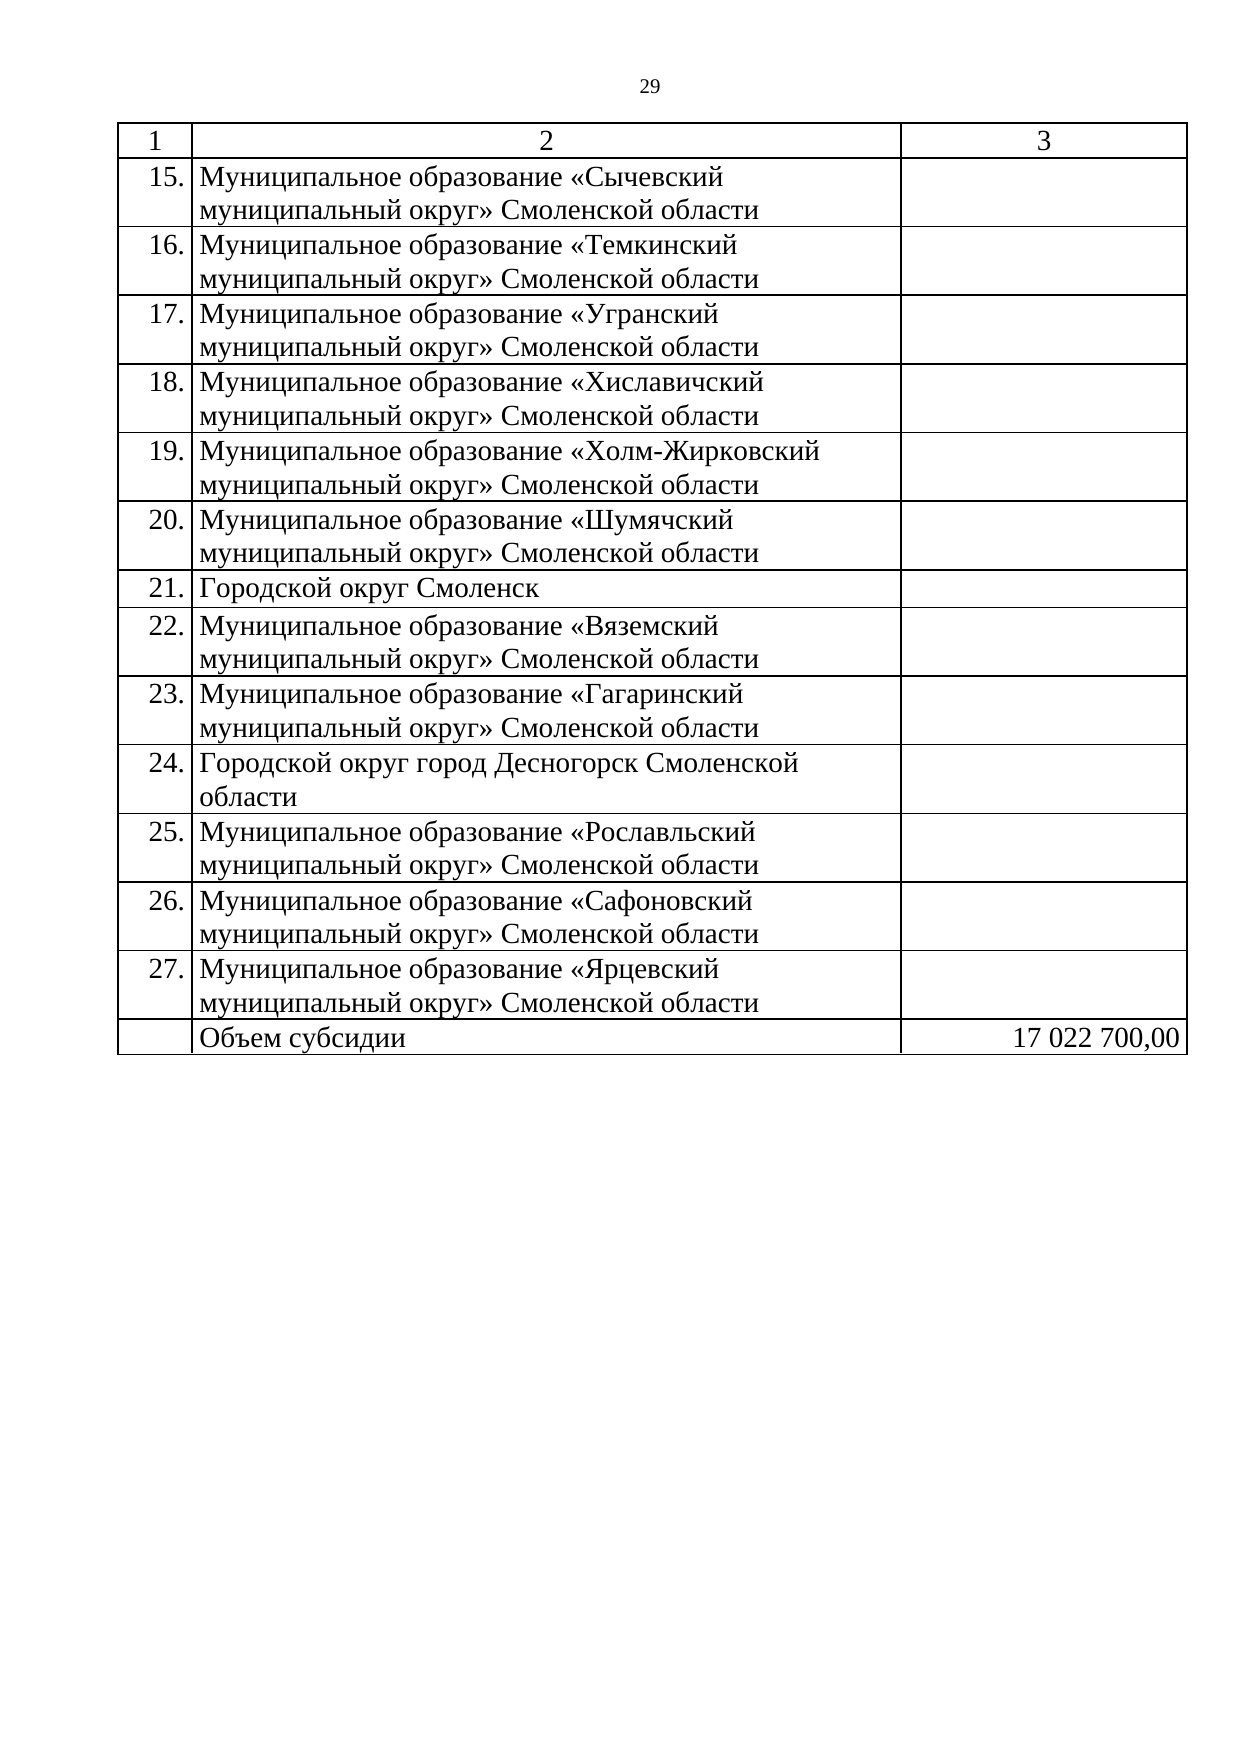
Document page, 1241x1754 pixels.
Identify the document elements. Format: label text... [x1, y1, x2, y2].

table_cell [902, 677, 1186, 744]
table_cell Объем субсидии [193, 1020, 900, 1053]
table_cell Муниципальное образование «Гагаринский муниципальный округ» Смоленской области [193, 677, 900, 744]
table_cell Муниципальное образование «Ярцевский муниципальный округ» Смоленской области [193, 951, 900, 1018]
table_cell Муниципальное образование «Вяземский муниципальный округ» Смоленской области [193, 608, 900, 675]
table_cell [902, 296, 1186, 363]
table_cell 17 022 700,00 [902, 1020, 1186, 1053]
table_header 1 [119, 124, 191, 157]
table_cell [902, 883, 1186, 950]
table_cell Муниципальное образование «Сычевский муниципальный округ» Смоленской области [193, 159, 900, 226]
table_cell [902, 159, 1186, 226]
table_cell Муниципальное образование «Рославльский муниципальный округ» Смоленской области [193, 814, 900, 881]
table_cell 15. [119, 159, 191, 226]
table_cell Муниципальное образование «Хиславичский муниципальный округ» Смоленской области [193, 365, 900, 432]
table_cell 19. [119, 433, 191, 500]
table_cell 23. [119, 677, 191, 744]
table_cell [902, 608, 1186, 675]
table_cell [902, 951, 1186, 1018]
table_cell [902, 365, 1186, 432]
table_cell [902, 745, 1186, 812]
table_cell Муниципальное образование «Темкинский муниципальный округ» Смоленской области [193, 227, 900, 294]
table_cell 27. [119, 951, 191, 1018]
table_cell 25. [119, 814, 191, 881]
table_cell Муниципальное образование «Угранский муниципальный округ» Смоленской области [193, 296, 900, 363]
table_header 3 [902, 124, 1186, 157]
table_cell 22. [119, 608, 191, 675]
table_cell 20. [119, 502, 191, 569]
table_cell [119, 1020, 191, 1053]
table_cell [902, 814, 1186, 881]
table_cell Муниципальное образование «Холм-Жирковский муниципальный округ» Смоленской области [193, 433, 900, 500]
table_cell [902, 571, 1186, 606]
table_cell Муниципальное образование «Шумячский муниципальный округ» Смоленской области [193, 502, 900, 569]
table_cell Городской округ город Десногорск Смоленской области [193, 745, 900, 812]
table_cell Городской округ Смоленск [193, 571, 900, 606]
table_cell Муниципальное образование «Сафоновский муниципальный округ» Смоленской области [193, 883, 900, 950]
table_cell [902, 433, 1186, 500]
table_cell [902, 227, 1186, 294]
table_cell 24. [119, 745, 191, 812]
table_cell 17. [119, 296, 191, 363]
table_cell 18. [119, 365, 191, 432]
table_cell 26. [119, 883, 191, 950]
table_cell 16. [119, 227, 191, 294]
table_header 2 [193, 124, 900, 157]
table_cell [902, 502, 1186, 569]
table_cell 21. [119, 571, 191, 606]
